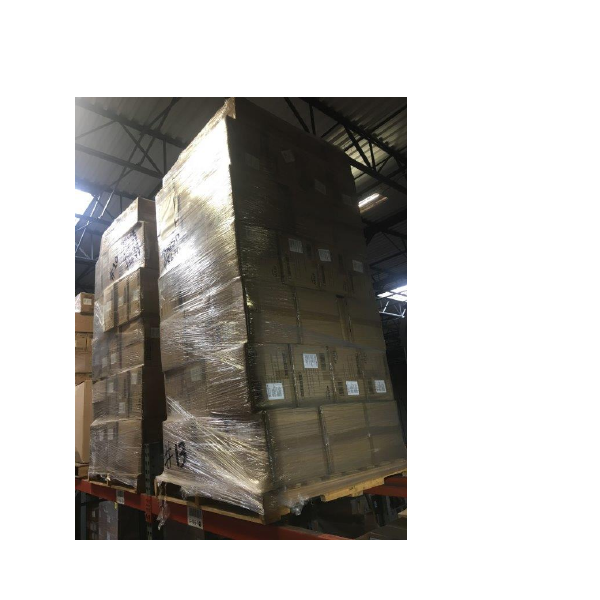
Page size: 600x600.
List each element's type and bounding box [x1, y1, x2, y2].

picture [75, 97, 407, 540]
